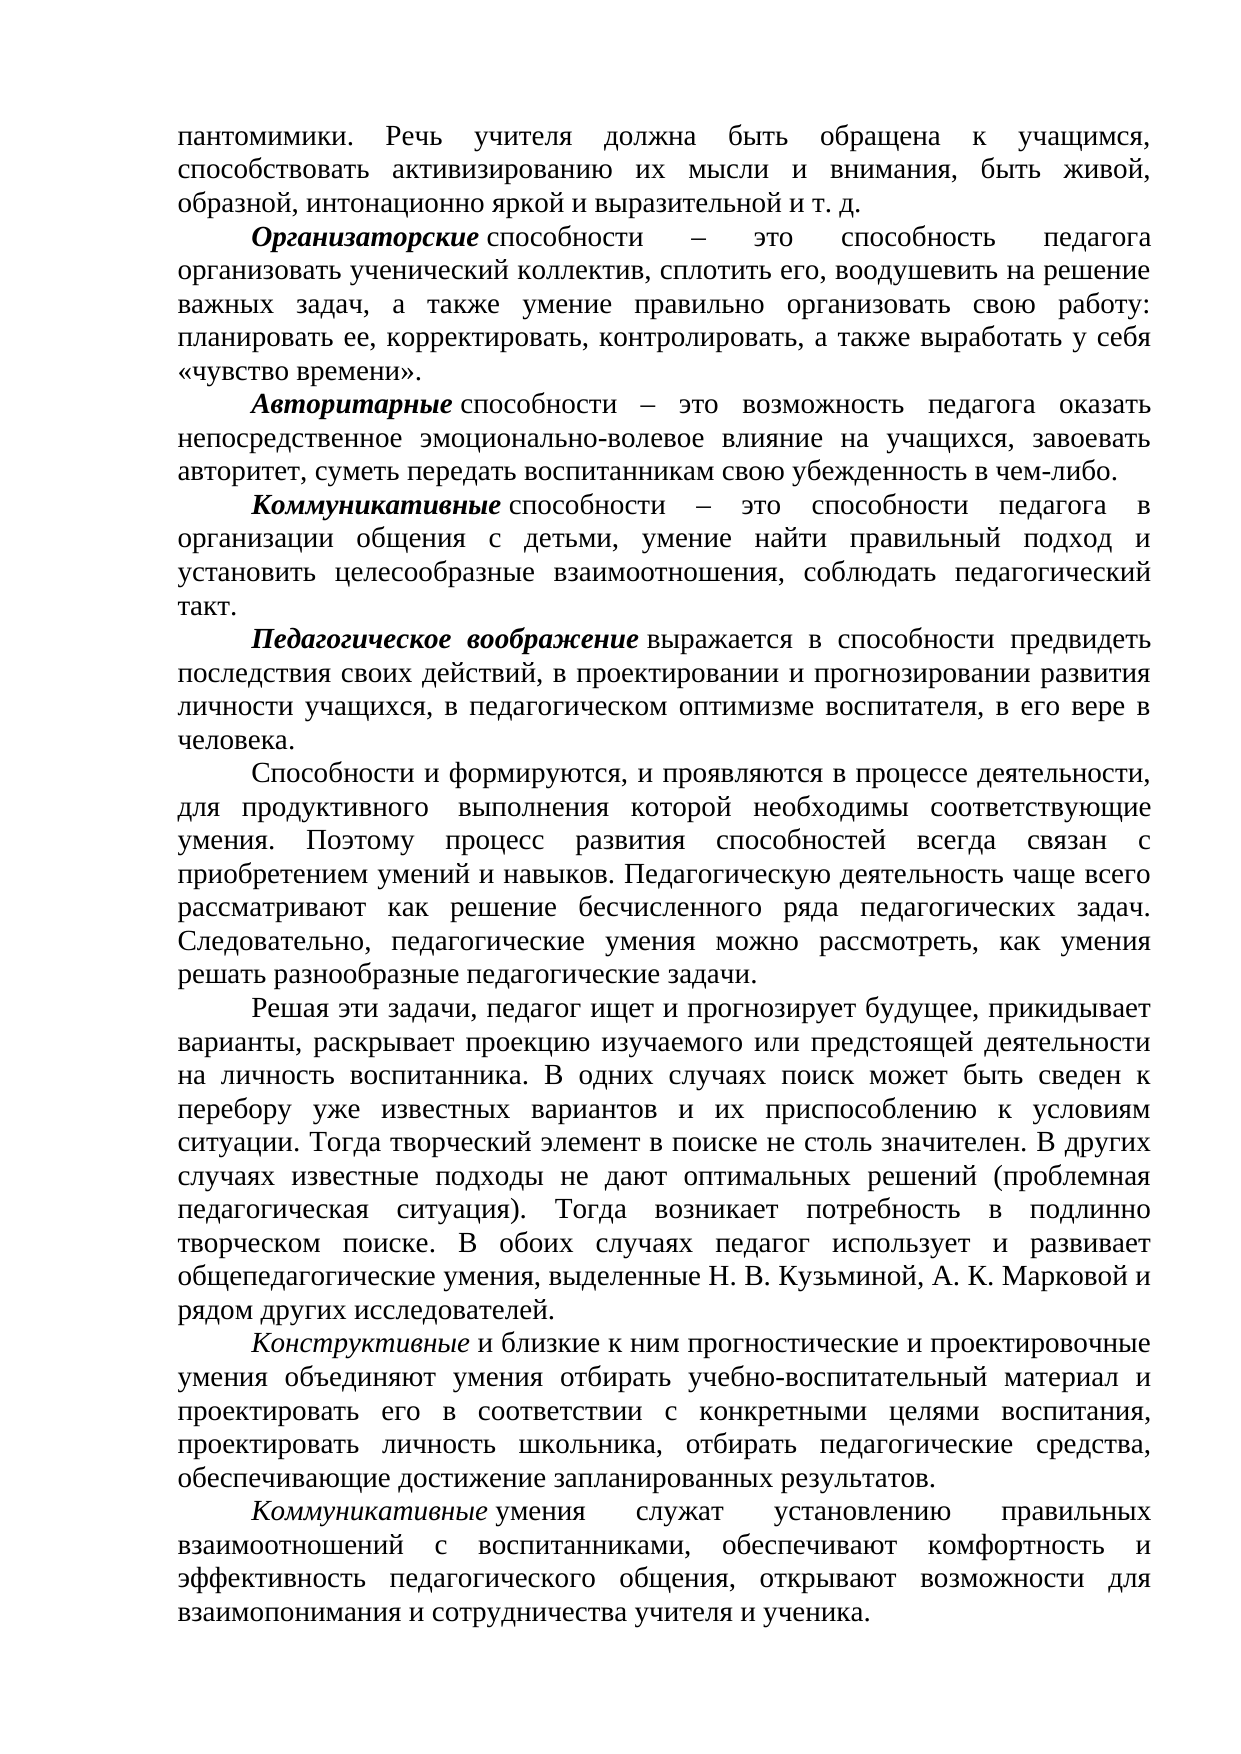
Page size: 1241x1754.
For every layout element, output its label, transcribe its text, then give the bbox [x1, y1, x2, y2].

text Решая эти задачи, педагог ищет и прогнозирует будущее, прикидывает варианты, раскрывает проекцию изучаемого или предстоящей деятельности на личность воспитанника. В одних случаях поиск может быть сведен к перебору уже известных вариантов и их приспособлению к условиям ситуации. Тогда творческий элемент в поиске не столь значителен. В других случаях известные подходы не дают оптимальных решений (проблемная педагогическая ситуация). Тогда возникает потребность в подлинно творческом поиске. В обоих случаях педагог использует и развивает общепедагогические умения, выделенные Н. В. Кузьминой, А. К. Марковой и рядом других исследователей. [177, 990, 1152, 1326]
text Организаторские способности – это способность педагога организовать ученический коллектив, сплотить его, воодушевить на решение важных задач, а также умение правильно организовать свою работу: планировать ее, корректировать, контролировать, а также выработать у себя «чувство времени». [177, 219, 1152, 386]
text Авторитарные способности – это возможность педагога оказать непосредственное эмоционально-волевое влияние на учащихся, завоевать авторитет, суметь передать воспитанникам свою убежденность в чем-либо. [177, 386, 1152, 487]
text Педагогическое воображение выражается в способности предвидеть последствия своих действий, в проектировании и прогнозировании развития личности учащихся, в педагогическом оптимизме воспитателя, в его вере в человека. [177, 621, 1152, 755]
text Конструктивные и близкие к ним прогностические и проектировочные умения объединяют умения отбирать учебно-воспитательный материал и проектировать его в соответствии с конкретными целями воспитания, проектировать личность школьника, отбирать педагогические средства, обеспечивающие достижение запланированных результатов. [177, 1326, 1152, 1493]
text Коммуникативные умения служат установлению правильных взаимоотношений с воспитанниками, обеспечивают комфортность и эффективность педагогического общения, открывают возможности для взаимопонимания и сотрудничества учителя и ученика. [177, 1493, 1152, 1627]
text Коммуникативные способности – это способности педагога в организации общения с детьми, умение найти правильный подход и установить целесообразные взаимоотношения, соблюдать педагогический такт. [177, 487, 1152, 621]
text Способности и формируются, и проявляются в процессе деятельности, для продуктивного выполнения которой необходимы соответствующие умения. Поэтому процесс развития способностей всегда связан с приобретением умений и навыков. Педагогическую деятельность чаще всего рассматривают как решение бесчисленного ряда педагогических задач. Следовательно, педагогические умения можно рассмотреть, как умения решать разнообразные педагогические задачи. [177, 755, 1152, 990]
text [177, 118, 1152, 219]
